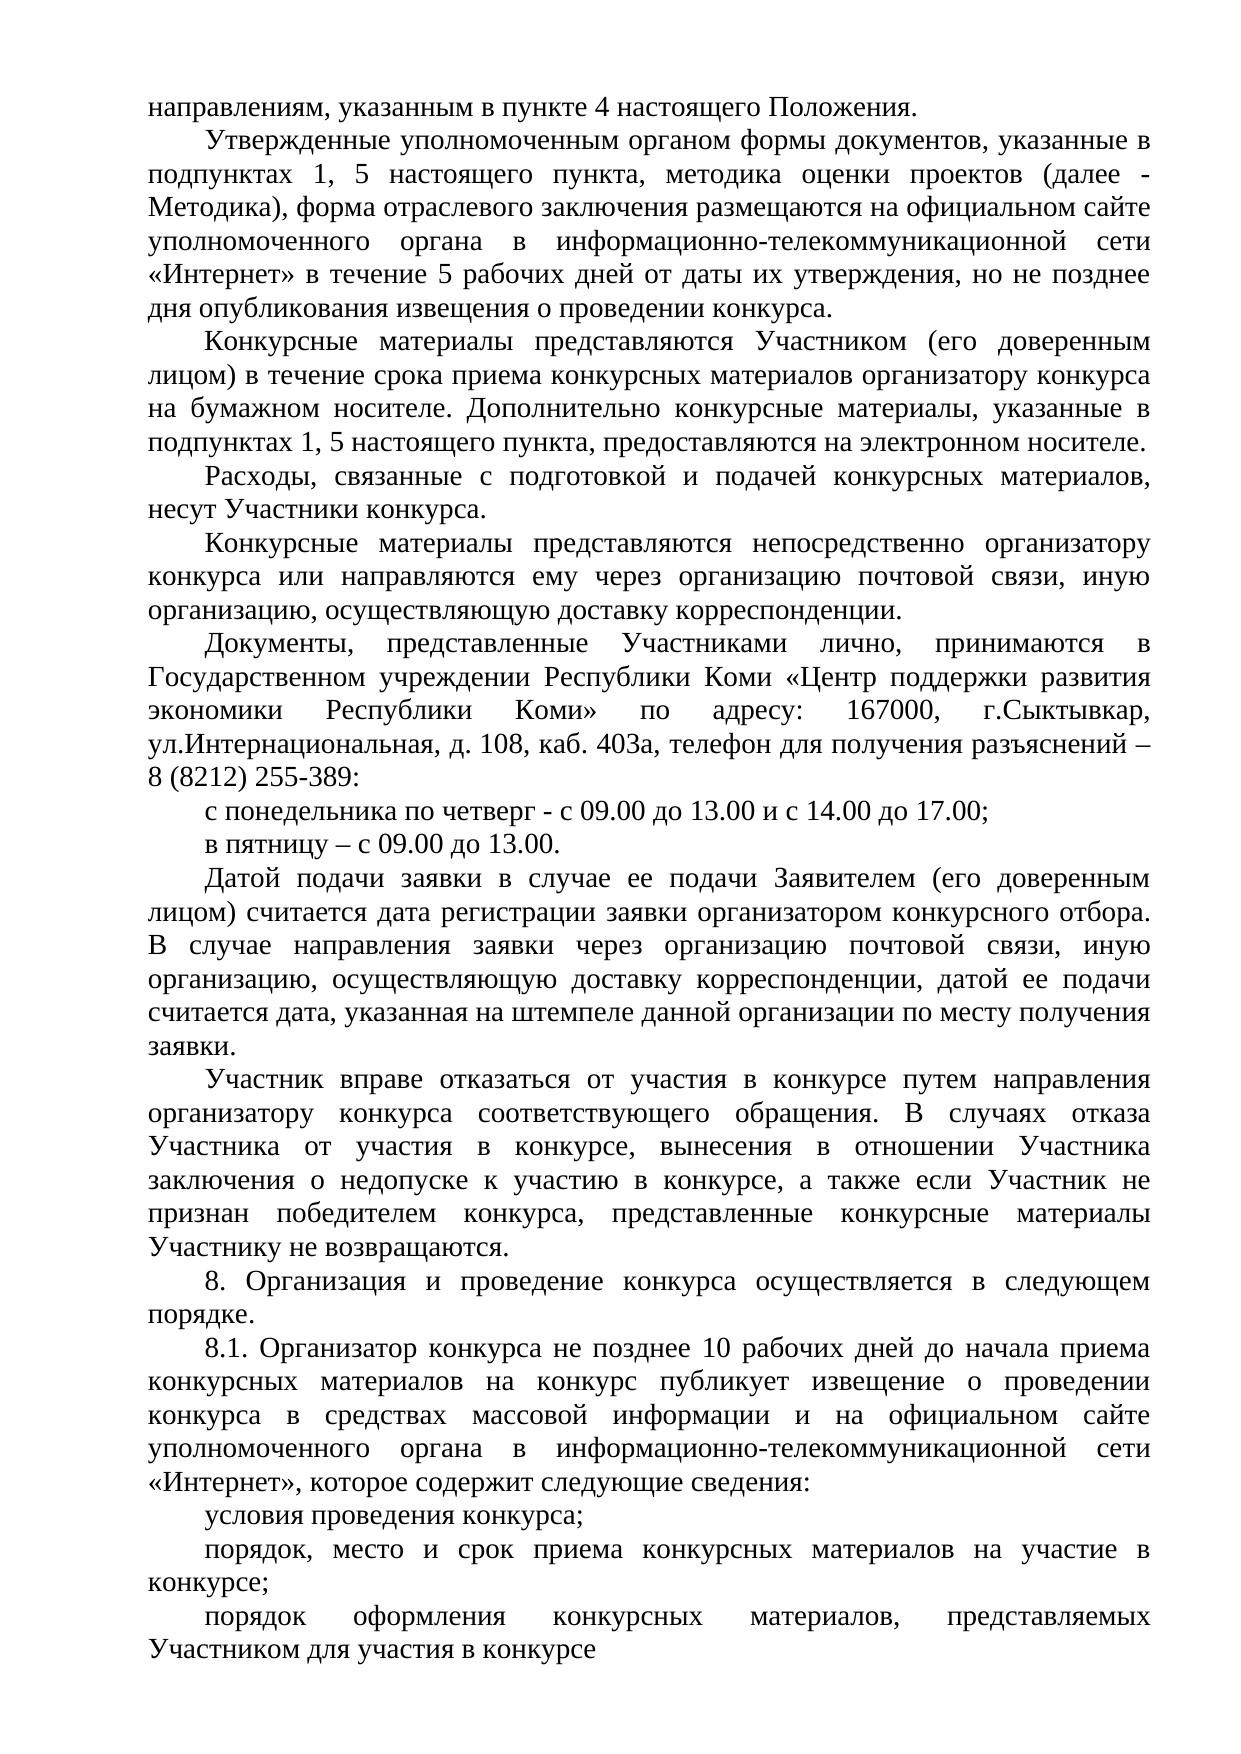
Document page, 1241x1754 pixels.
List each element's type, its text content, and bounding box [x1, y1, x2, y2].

text Участник вправе отказаться от участия в конкурсе путем направления организатору конкурса соответствующего обращения. В случаях отказа Участника от участия в конкурсе, вынесения в отношении Участника заключения о недопуске к участию в конкурсе, а также если Участник не признан победителем конкурса, представленные конкурсные материалы Участнику не возвращаются. [148, 1061, 1152, 1263]
text 8. Организация и проведение конкурса осуществляется в следующем порядке. [148, 1263, 1152, 1330]
text Документы, представленные Участниками лично, принимаются в Государственном учреждении Республики Коми «Центр поддержки развития экономики Республики Коми» по адресу: 167000, г.Сыктывкар, ул.Интернациональная, д. 108, каб. 403а, телефон для получения разъяснений – 8 (8212) 255-389: [148, 625, 1152, 793]
text 8.1. Организатор конкурса не позднее 10 рабочих дней до начала приема конкурсных материалов на конкурс публикует извещение о проведении конкурса в средствах массовой информации и на официальном сайте уполномоченного органа в информационно-телекоммуникационной сети «Интернет», которое содержит следующие сведения: [148, 1330, 1152, 1497]
text Утвержденные уполномоченным органом формы документов, указанные в подпунктах 1, 5 настоящего пункта, методика оценки проектов (далее - Методика), форма отраслевого заключения размещаются на официальном сайте уполномоченного органа в информационно-телекоммуникационной сети «Интернет» в течение 5 рабочих дней от даты их утверждения, но не позднее дня опубликования извещения о проведении конкурса. [148, 122, 1152, 323]
text порядок, место и срок приема конкурсных материалов на участие в конкурсе; [148, 1531, 1152, 1598]
text в пятницу – с 09.00 до 13.00. [148, 827, 1152, 860]
text Конкурсные материалы представляются непосредственно организатору конкурса или направляются ему через организацию почтовой связи, иную организацию, осуществляющую доставку корреспонденции. [148, 525, 1152, 625]
text Конкурсные материалы представляются Участником (его доверенным лицом) в течение срока приема конкурсных материалов организатору конкурса на бумажном носителе. Дополнительно конкурсные материалы, указанные в подпунктах 1, 5 настоящего пункта, предоставляются на электронном носителе. [148, 323, 1152, 458]
text порядок оформления конкурсных материалов, представляемых Участником для участия в конкурсе [148, 1598, 1152, 1665]
text с понедельника по четверг - с 09.00 до 13.00 и с 14.00 до 17.00; [148, 793, 1152, 827]
text условия проведения конкурса; [148, 1497, 1152, 1531]
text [148, 89, 1152, 122]
text Расходы, связанные с подготовкой и подачей конкурсных материалов, несут Участники конкурса. [148, 458, 1152, 525]
text Датой подачи заявки в случае ее подачи Заявителем (его доверенным лицом) считается дата регистрации заявки организатором конкурсного отбора. В случае направления заявки через организацию почтовой связи, иную организацию, осуществляющую доставку корреспонденции, датой ее подачи считается дата, указанная на штемпеле данной организации по месту получения заявки. [148, 860, 1152, 1061]
